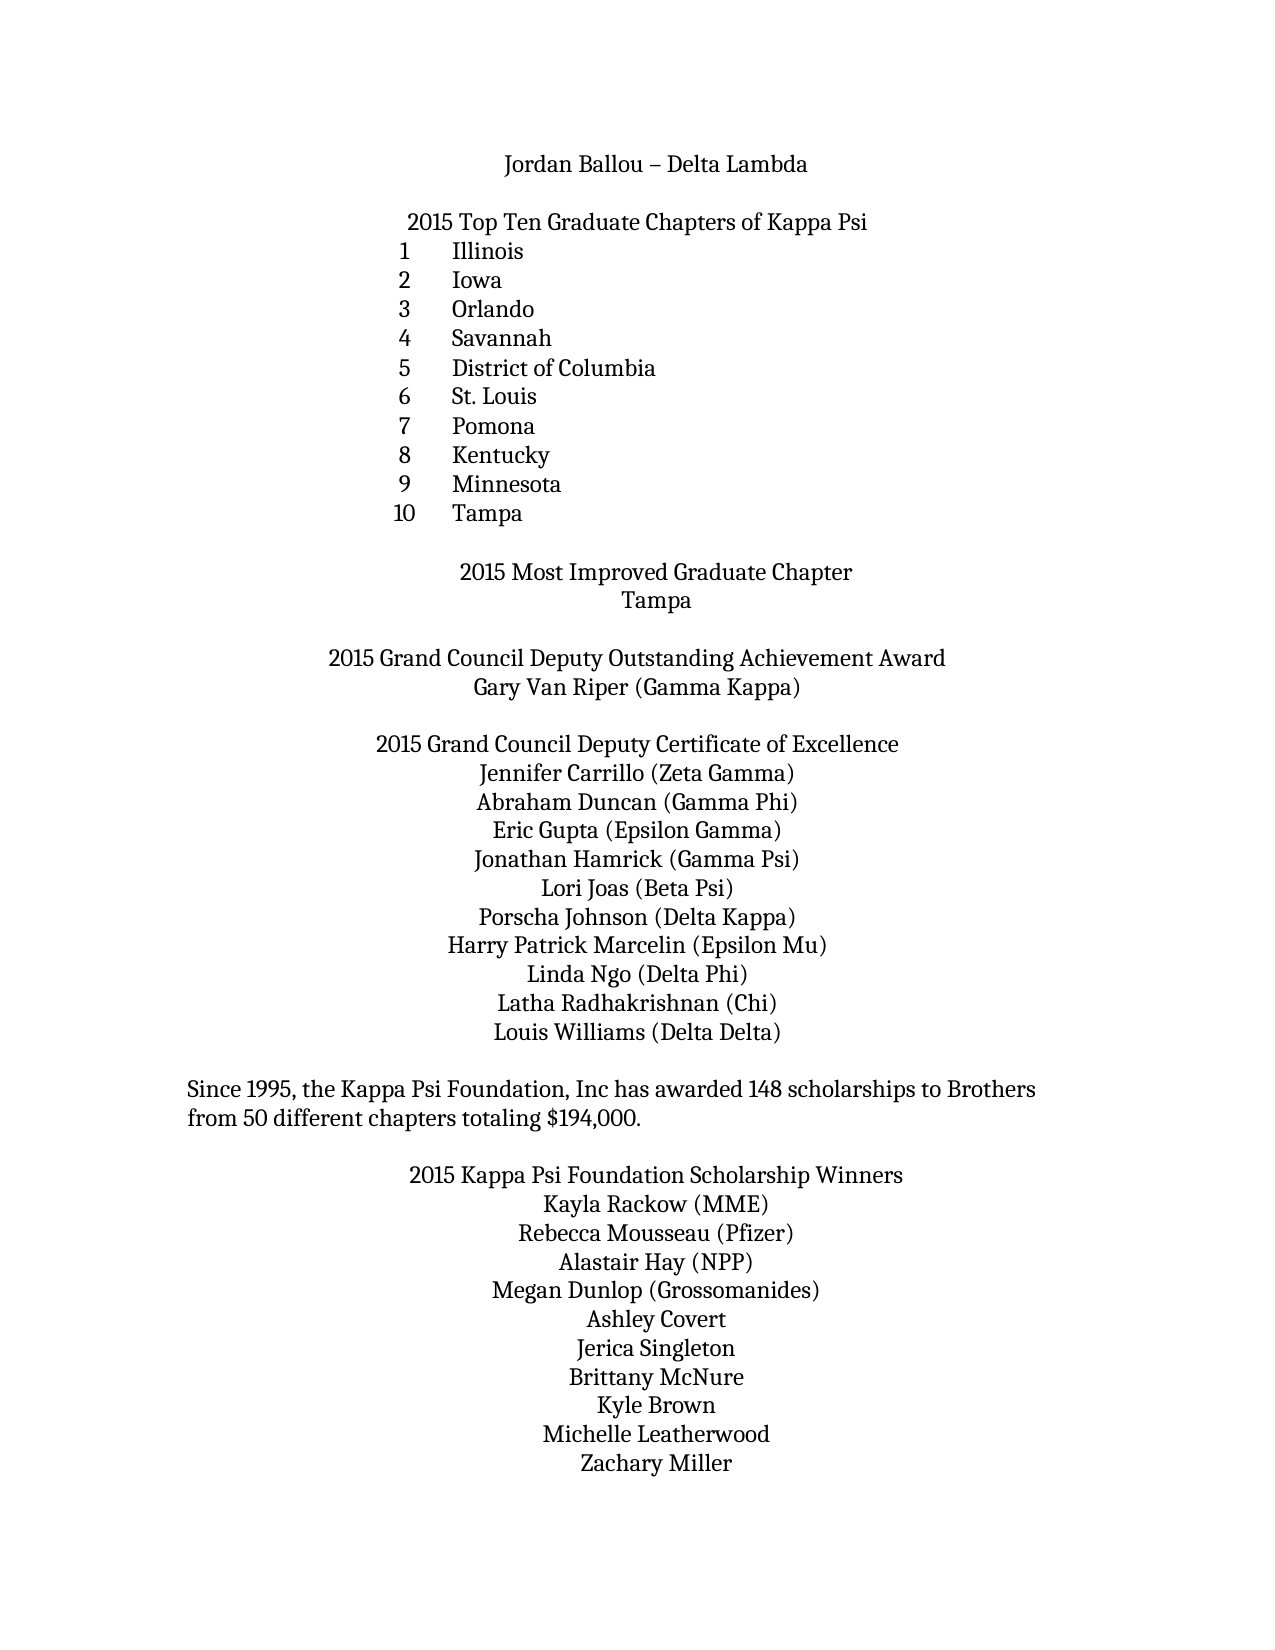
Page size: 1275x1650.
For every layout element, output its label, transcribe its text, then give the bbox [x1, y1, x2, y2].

table_cell 7 [369, 412, 441, 441]
text Eric Gupta (Epsilon Gamma) [187, 816, 1087, 845]
table_cell Minnesota [441, 470, 907, 499]
table_header 2015 Top Ten Graduate Chapters of Kappa Psi [369, 208, 907, 237]
text Kyle Brown [225, 1391, 1087, 1420]
table_cell 3 [369, 295, 441, 324]
text Zachary Miller [225, 1449, 1087, 1478]
table_cell Illinois [441, 237, 907, 266]
table_cell 10 [369, 499, 441, 529]
table_cell St. Louis [441, 382, 907, 412]
text Lori Joas (Beta Psi) [187, 874, 1087, 903]
table_cell Savannah [441, 324, 907, 353]
text Michelle Leatherwood [225, 1420, 1087, 1449]
text Since 1995, the Kappa Psi Foundation, Inc has awarded 148 scholarships to Brothers from 50 different chapters totaling $194,000. [187, 1075, 1087, 1133]
text Ashley Covert [225, 1305, 1087, 1334]
table_cell 6 [369, 382, 441, 412]
table_cell 1 [369, 237, 441, 266]
text Porscha Johnson (Delta Kappa) [187, 903, 1087, 931]
text Louis Williams (Delta Delta) [187, 1018, 1087, 1046]
table_cell Tampa [441, 499, 907, 529]
text Jonathan Hamrick (Gamma Psi) [187, 845, 1087, 874]
text Jordan Ballou – Delta Lambda [225, 150, 1087, 179]
table_cell Kentucky [441, 441, 907, 470]
text Harry Patrick Marcelin (Epsilon Mu) [187, 931, 1087, 960]
table_cell Pomona [441, 412, 907, 441]
text Rebecca Mousseau (Pfizer) [225, 1219, 1087, 1248]
table_cell 2 [369, 266, 441, 295]
text 2015 Kappa Psi Foundation Scholarship Winners [225, 1161, 1087, 1190]
text 2015 Grand Council Deputy Certificate of Excellence [187, 730, 1087, 759]
text Latha Radhakrishnan (Chi) [187, 989, 1087, 1018]
table_cell 8 [369, 441, 441, 470]
table_cell 9 [369, 470, 441, 499]
text Alastair Hay (NPP) [225, 1248, 1087, 1276]
table_cell 4 [369, 324, 441, 353]
table_cell Iowa [441, 266, 907, 295]
text Jennifer Carrillo (Zeta Gamma) [187, 759, 1087, 788]
text Linda Ngo (Delta Phi) [187, 960, 1087, 989]
text Jerica Singleton [225, 1334, 1087, 1363]
text 2015 Most Improved Graduate Chapter [225, 558, 1087, 586]
table_cell District of Columbia [441, 354, 907, 382]
table_cell 5 [369, 354, 441, 382]
text Abraham Duncan (Gamma Phi) [187, 788, 1087, 816]
text 2015 Grand Council Deputy Outstanding Achievement Award [187, 644, 1087, 673]
text Kayla Rackow (MME) [225, 1190, 1087, 1219]
table_cell Orlando [441, 295, 907, 324]
text Brittany McNure [225, 1363, 1087, 1391]
text Megan Dunlop (Grossomanides) [225, 1276, 1087, 1305]
text Gary Van Riper (Gamma Kappa) [187, 673, 1087, 701]
text Tampa [225, 586, 1087, 615]
